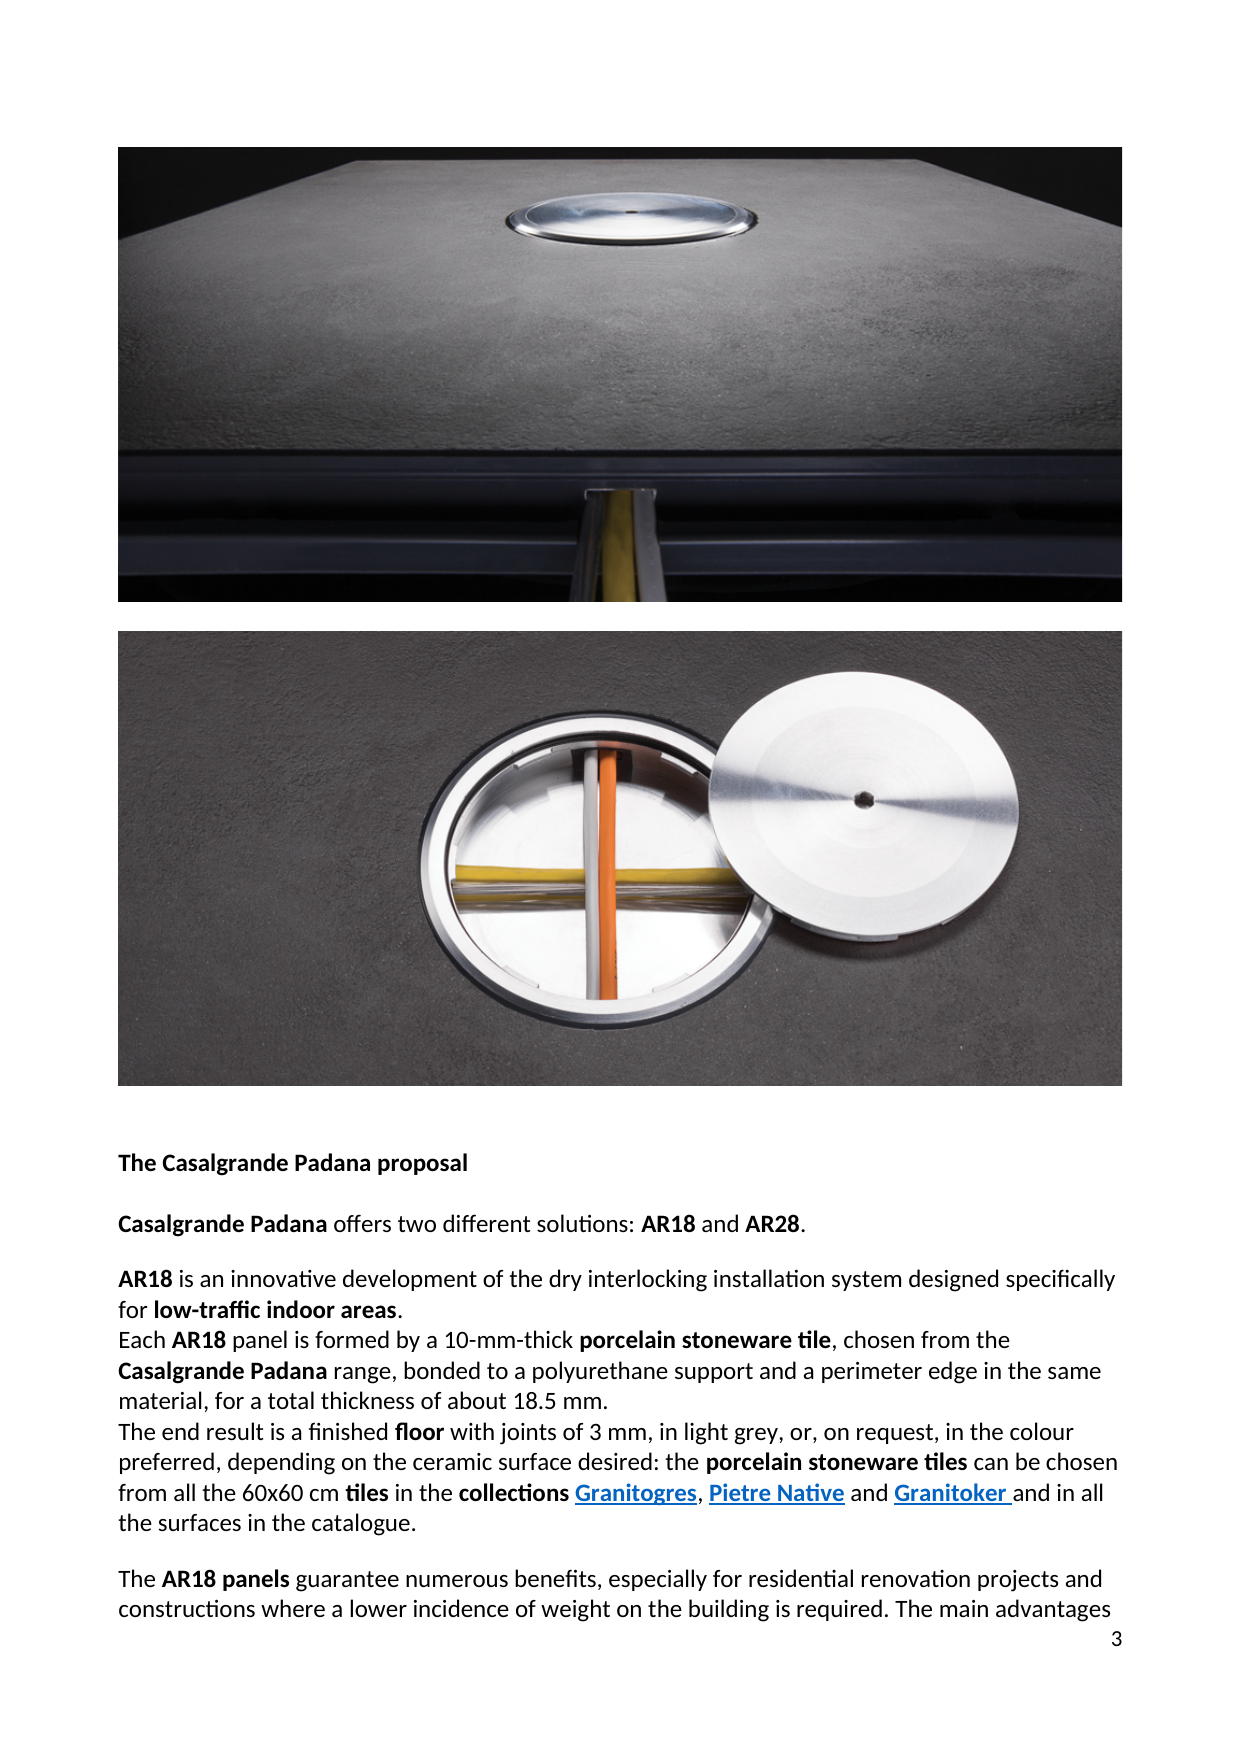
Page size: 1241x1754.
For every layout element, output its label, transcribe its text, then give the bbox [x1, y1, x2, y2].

text The end result is a finished floor with joints of 3 mm, in light grey, or, on request, in the colour preferred, depending on the ceramic surface desired: the porcelain stoneware tiles can be chosen from all the 60x60 cm tiles in the collections Granitogres, Pietre Native and Granitoker and in all the surfaces in the catalogue. [118, 1416, 1122, 1538]
text Each AR18 panel is formed by a 10-mm-thick porcelain stoneware tile, chosen from the Casalgrande Padana range, bonded to a polyurethane support and a perimeter edge in the same material, for a total thickness of about 18.5 mm. [118, 1324, 1122, 1416]
text Casalgrande Padana offers two different solutions: AR18 and AR28. [118, 1208, 1122, 1238]
picture [118, 147, 1123, 602]
text The Casalgrande Padana proposal [118, 1147, 1122, 1177]
picture [118, 631, 1123, 1086]
text AR18 is an innovative development of the dry interlocking installation system designed specifically for low-traffic indoor areas. [118, 1263, 1122, 1324]
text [118, 1563, 1122, 1624]
